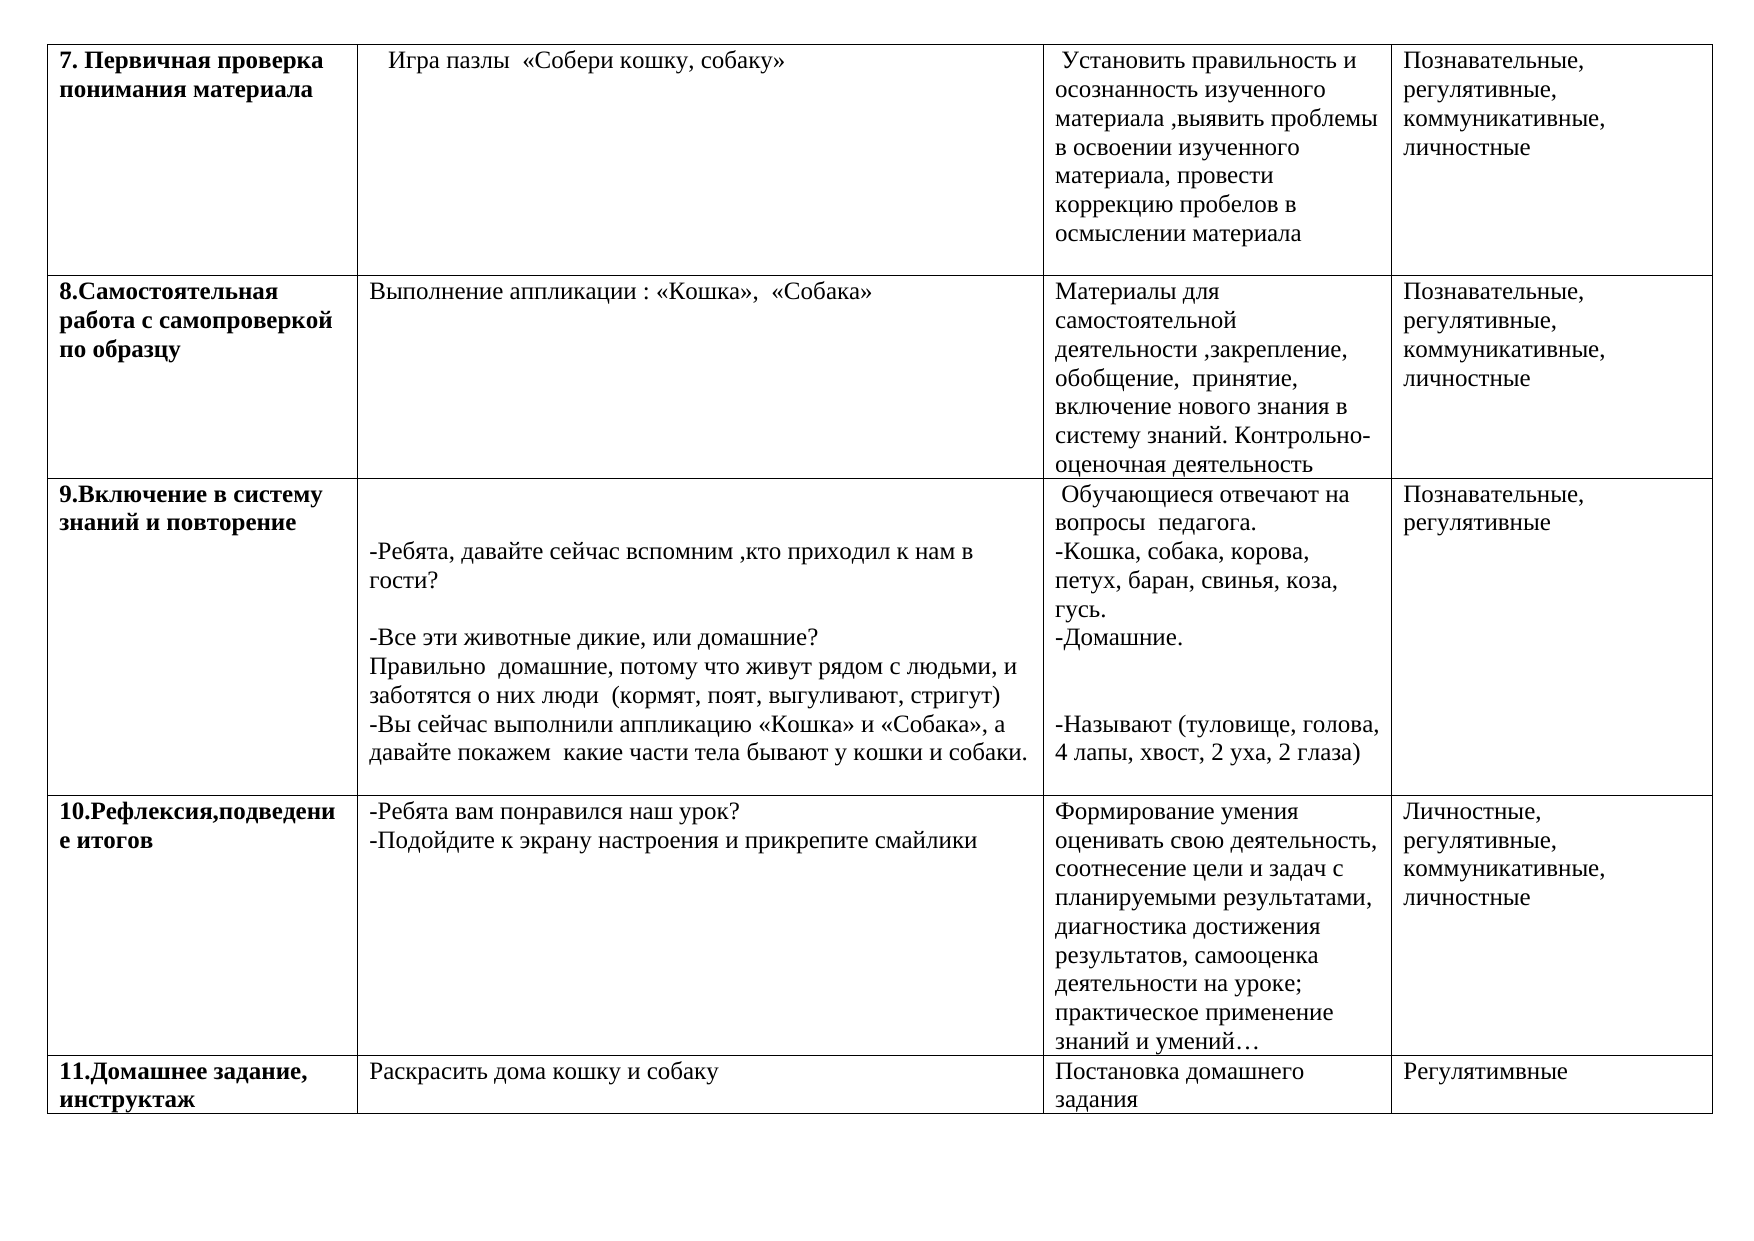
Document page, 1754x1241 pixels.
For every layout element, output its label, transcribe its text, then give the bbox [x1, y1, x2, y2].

table_cell 11.Домашнее задание, инструктаж [48, 1056, 357, 1113]
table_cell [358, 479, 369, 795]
table_cell 10.Рефлексия,подведение итогов [48, 796, 357, 1055]
table_cell 9.Включение в систему знаний и повторение [48, 479, 357, 795]
table_cell Познавательные, регулятивные [1392, 479, 1712, 795]
table_cell -Ребята вам понравился наш урок? -Подойдите к экрану настроения и прикрепите смайлики [358, 796, 1043, 1055]
table_cell 8.Самостоятельная работа с самопроверкой по образцу [48, 276, 357, 478]
table_cell Познавательные, регулятивные, коммуникативные, личностные [1392, 45, 1712, 275]
table_cell Постановка домашнего задания [1044, 1056, 1391, 1113]
table_cell Материалы для самостоятельной деятельности ,закрепление, обобщение, принятие, включение нового знания в систему знаний. Контрольно-оценочная деятельность [1044, 276, 1391, 478]
table_cell Выполнение аппликации : «Кошка», «Собака» [358, 276, 1043, 478]
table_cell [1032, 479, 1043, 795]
table_cell Раскрасить дома кошку и собаку [358, 1056, 1043, 1113]
table_cell Формирование умения оценивать свою деятельность, соотнесение цели и задач с планируемыми результатами, диагностика достижения результатов, самооценка деятельности на уроке; практическое применение знаний и умений… [1044, 796, 1391, 1055]
table_cell 7. Первичная проверка понимания материала [48, 45, 357, 275]
table_cell Регулятимвные [1392, 1056, 1712, 1113]
table_cell Установить правильность и осознанность изученного материала ,выявить проблемы в освоении изученного материала, провести коррекцию пробелов в осмыслении материала [1044, 45, 1391, 275]
table_cell Познавательные, регулятивные, коммуникативные, личностные [1392, 276, 1712, 478]
table_cell Игра пазлы «Собери кошку, собаку» [358, 45, 1043, 275]
table_cell Личностные, регулятивные, коммуникативные, личностные [1392, 796, 1712, 1055]
table_cell Обучающиеся отвечают на вопросы педагога. -Кошка, собака, корова, петух, баран, свинья, коза, гусь. -Домашние. -Называют (туловище, голова, 4 лапы, хвост, 2 уха, 2 глаза) [1044, 479, 1391, 795]
